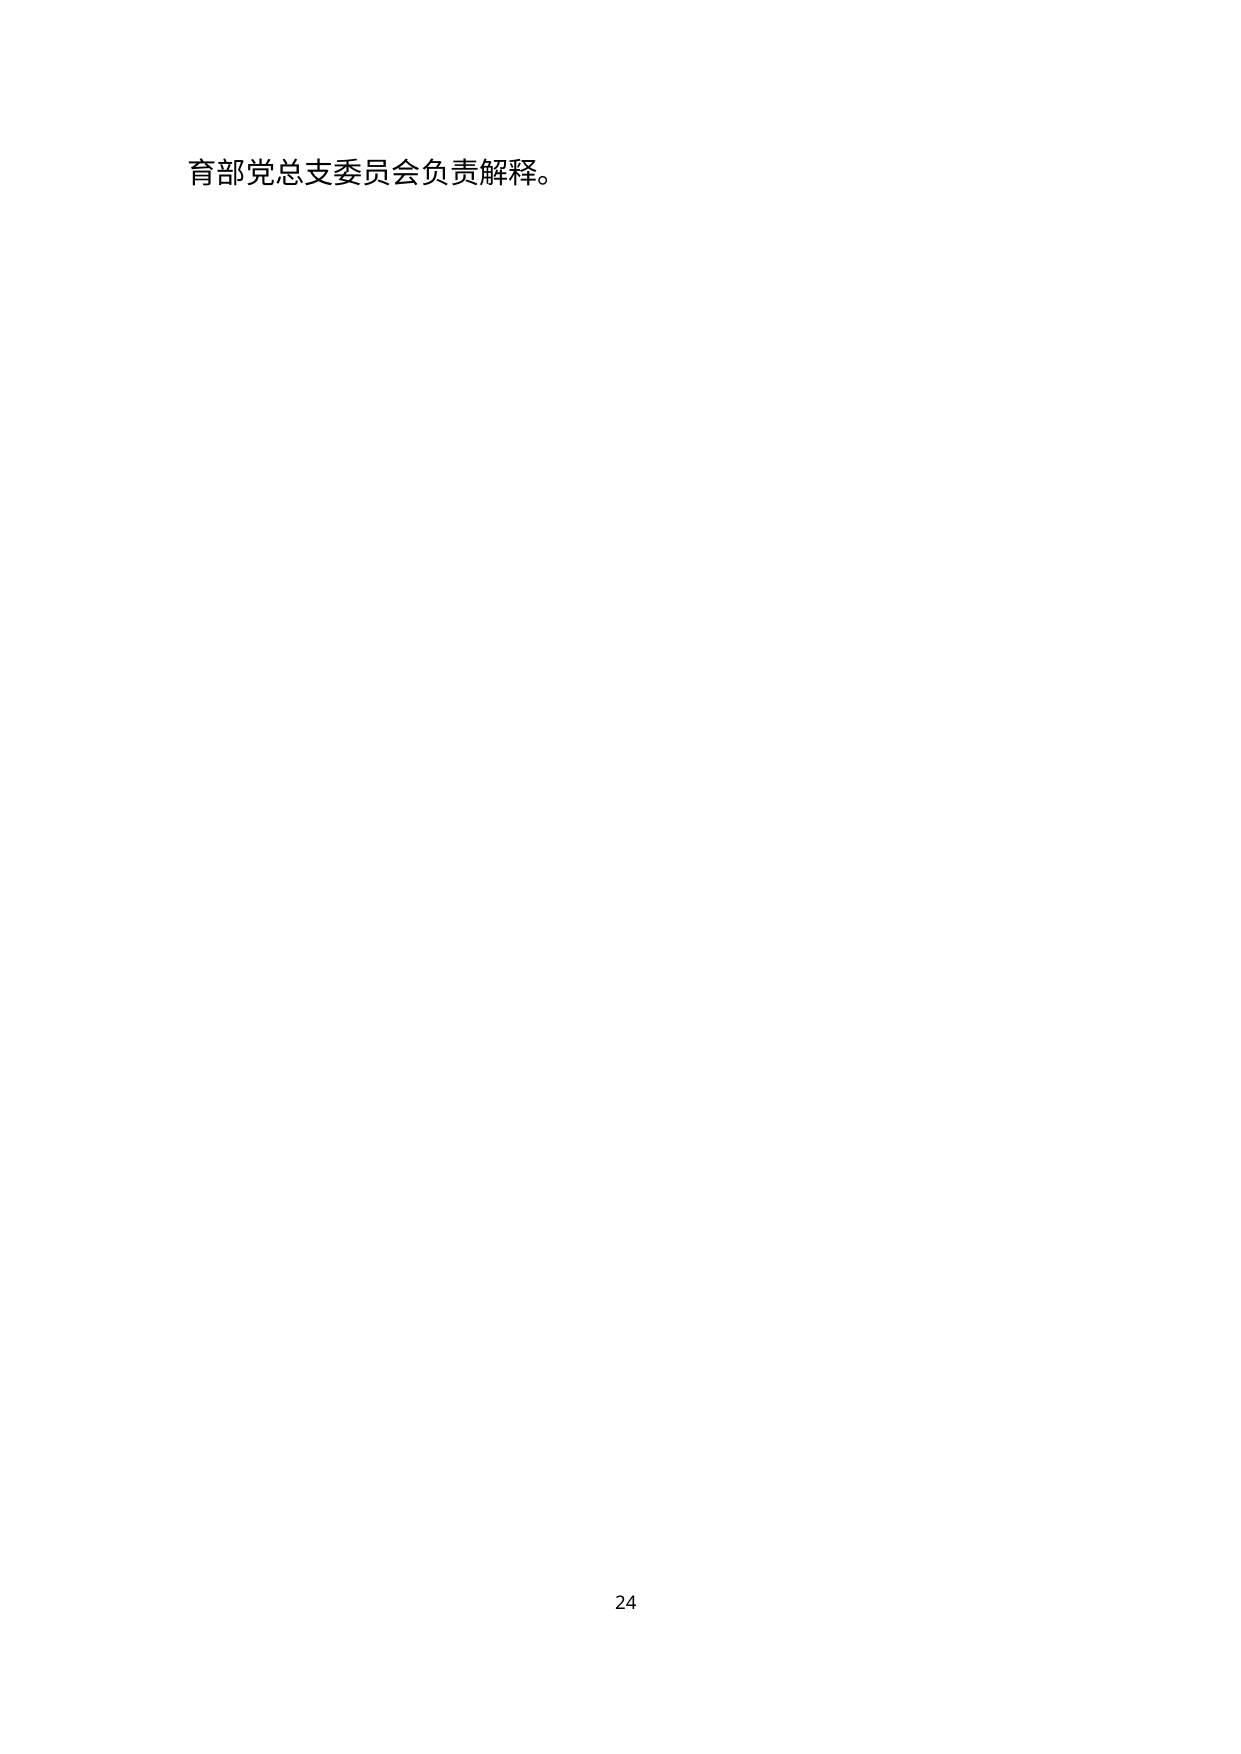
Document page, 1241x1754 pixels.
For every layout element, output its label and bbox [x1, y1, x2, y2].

text [187, 150, 1058, 192]
